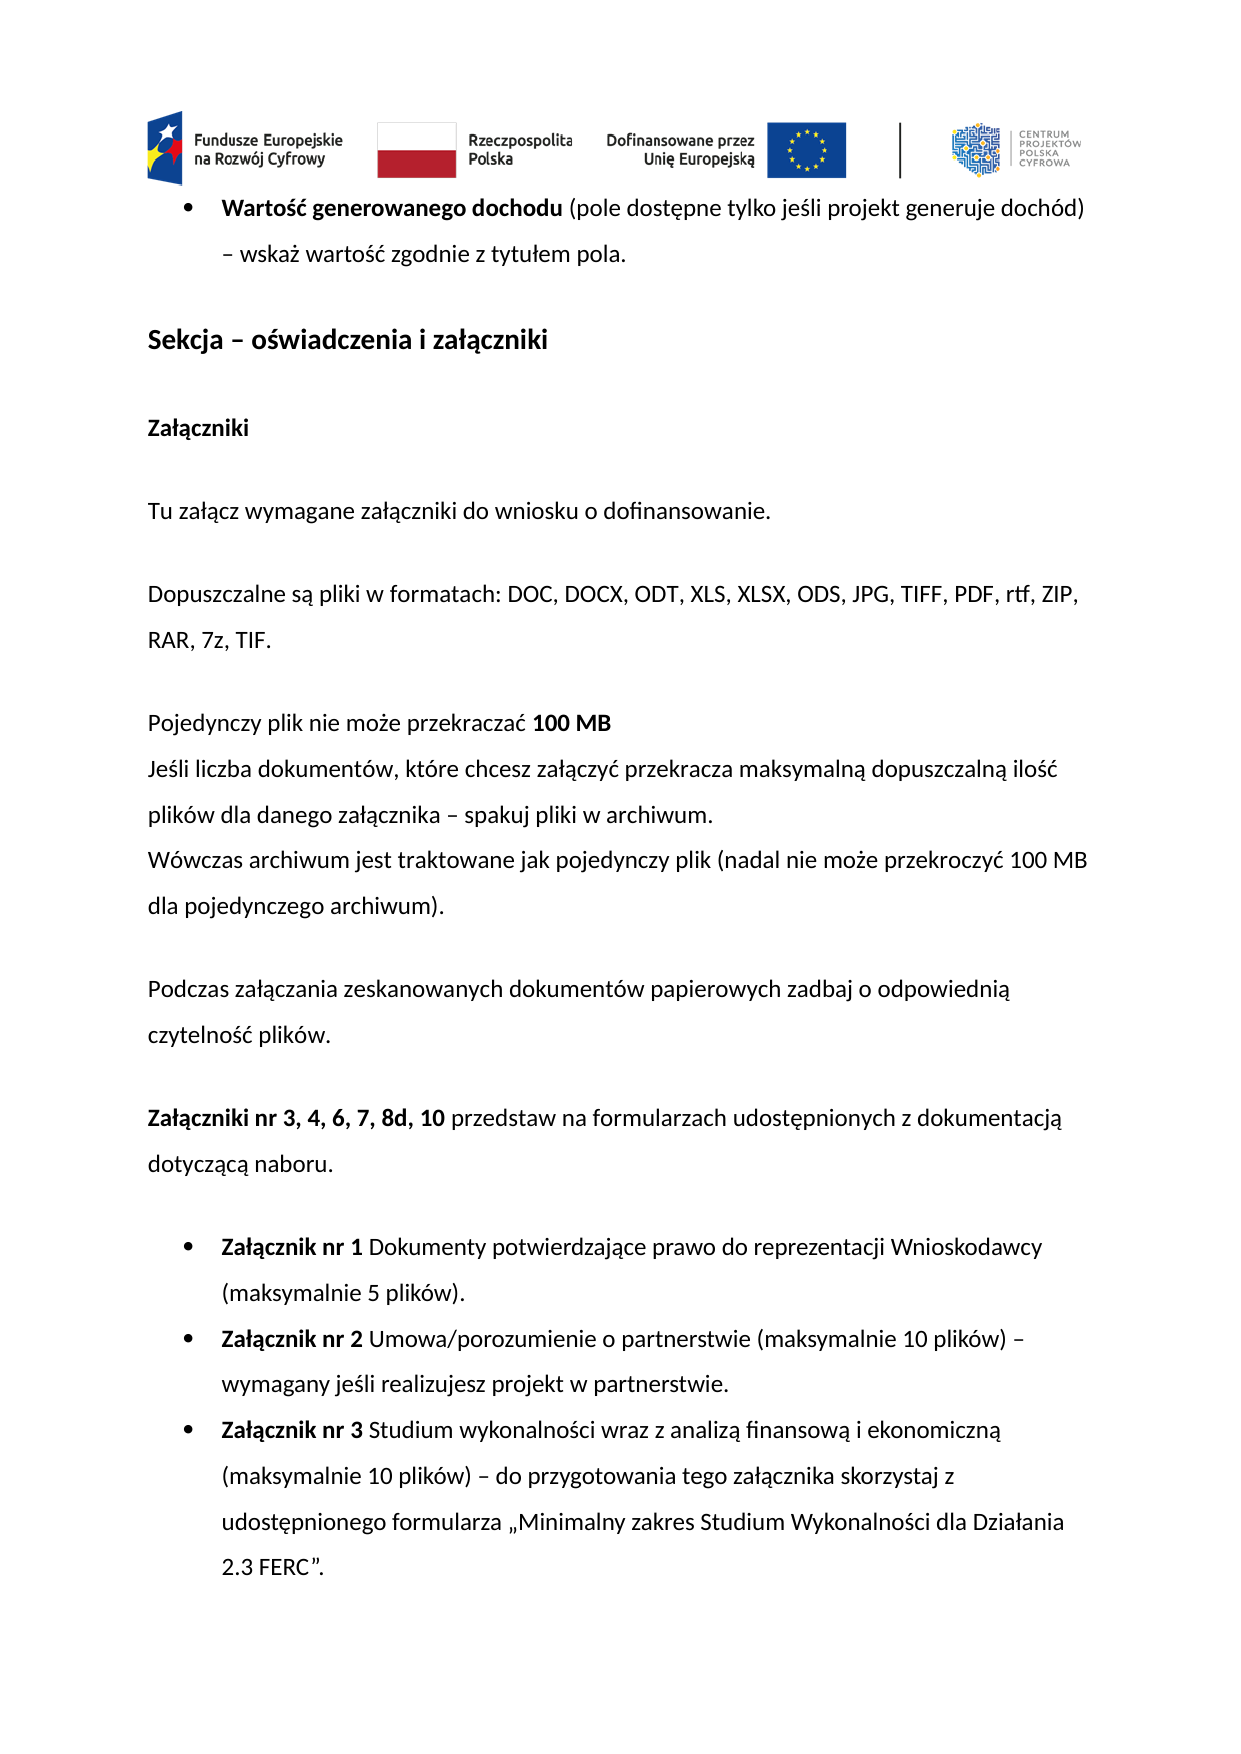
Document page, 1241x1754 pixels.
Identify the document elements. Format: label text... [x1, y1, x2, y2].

text Załączniki [148, 412, 1093, 442]
text Podczas załączania zeskanowanych dokumentów papierowych zadbaj o odpowiednią czytelność plików. [148, 973, 1093, 1050]
list Wartość generowanego dochodu (pole dostępne tylko jeśli projekt generuje dochód) – wskaż wartość zgodnie z tytułem pola. [184, 192, 1093, 268]
subtitle Sekcja – oświadczenia i załączniki [148, 321, 1093, 357]
text Tu załącz wymagane załączniki do wniosku o dofinansowanie. [148, 495, 1093, 526]
text Dopuszczalne są pliki w formatach: DOC, DOCX, ODT, XLS, XLSX, ODS, JPG, TIFF, PDF, rtf, ZIP, RAR, 7z, TIF. [148, 578, 1093, 654]
text Pojedynczy plik nie może przekraczać 100 MB Jeśli liczba dokumentów, które chcesz załączyć przekracza maksymalną dopuszczalną ilość plików dla danego załącznika – spakuj pliki w archiwum. Wówczas archiwum jest traktowane jak pojedynczy plik (nadal nie może przekroczyć 100 MB dla pojedynczego archiwum). [148, 707, 1093, 921]
list Załącznik nr 3 Studium wykonalności wraz z analizą finansową i ekonomiczną (maksymalnie 10 plików) – do przygotowania tego załącznika skorzystaj z udostępnionego formularza „Minimalny zakres Studium Wykonalności dla Działania 2.3 FERC”. [184, 1414, 1093, 1582]
list Załącznik nr 1 Dokumenty potwierdzające prawo do reprezentacji Wnioskodawcy (maksymalnie 5 plików). [184, 1231, 1093, 1308]
text Załączniki nr 3, 4, 6, 7, 8d, 10 przedstaw na formularzach udostępnionych z dokumentacją dotyczącą naboru. [148, 1102, 1093, 1179]
list Załącznik nr 2 Umowa/porozumienie o partnerstwie (maksymalnie 10 plików) – wymagany jeśli realizujesz projekt w partnerstwie. [184, 1323, 1093, 1399]
picture [147, 111, 1081, 186]
